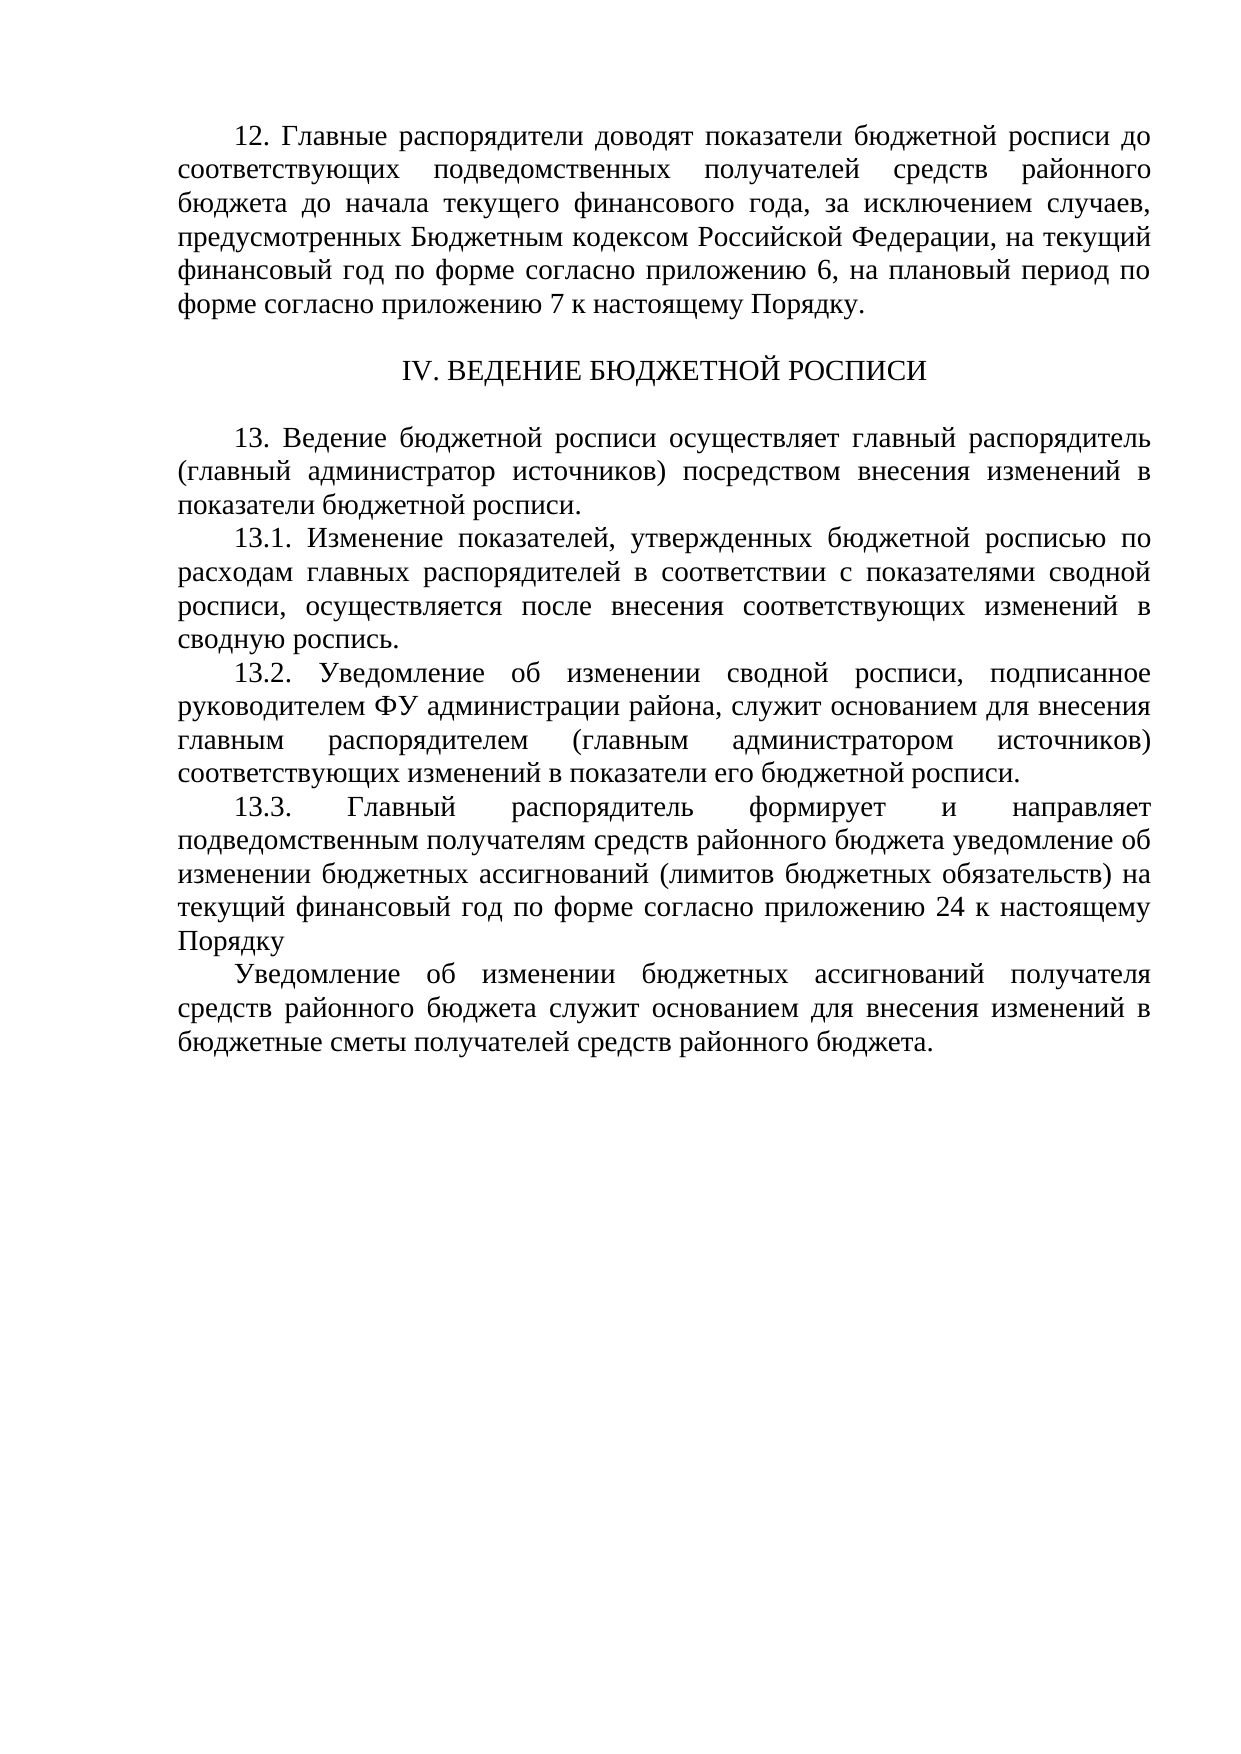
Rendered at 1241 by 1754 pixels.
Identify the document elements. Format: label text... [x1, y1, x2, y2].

text Уведомление об изменении бюджетных ассигнований получателя средств районного бюджета служит основанием для внесения изменений в бюджетные сметы получателей средств районного бюджета. [177, 957, 1152, 1057]
text 13. Ведение бюджетной росписи осуществляет главный распорядитель (главный администратор источников) посредством внесения изменений в показатели бюджетной росписи. [177, 420, 1152, 521]
text IV. ВЕДЕНИЕ БЮДЖЕТНОЙ РОСПИСИ [177, 353, 1152, 386]
text 13.3. Главный распорядитель формирует и направляет подведомственным получателям средств районного бюджета уведомление об изменении бюджетных ассигнований (лимитов бюджетных обязательств) на текущий финансовый год по форме согласно приложению 24 к настоящему Порядку [177, 789, 1152, 957]
text 12. Главные распорядители доводят показатели бюджетной росписи до соответствующих подведомственных получателей средств районного бюджета до начала текущего финансового года, за исключением случаев, предусмотренных Бюджетным кодексом Российской Федерации, на текущий финансовый год по форме согласно приложению 6, на плановый период по форме согласно приложению 7 к настоящему Порядку. [177, 118, 1152, 319]
text 13.1. Изменение показателей, утвержденных бюджетной росписью по расходам главных распорядителей в соответствии с показателями сводной росписи, осуществляется после внесения соответствующих изменений в сводную роспись. [177, 521, 1152, 655]
text 13.2. Уведомление об изменении сводной росписи, подписанное руководителем ФУ администрации района, служит основанием для внесения главным распорядителем (главным администратором источников) соответствующих изменений в показатели его бюджетной росписи. [177, 655, 1152, 789]
